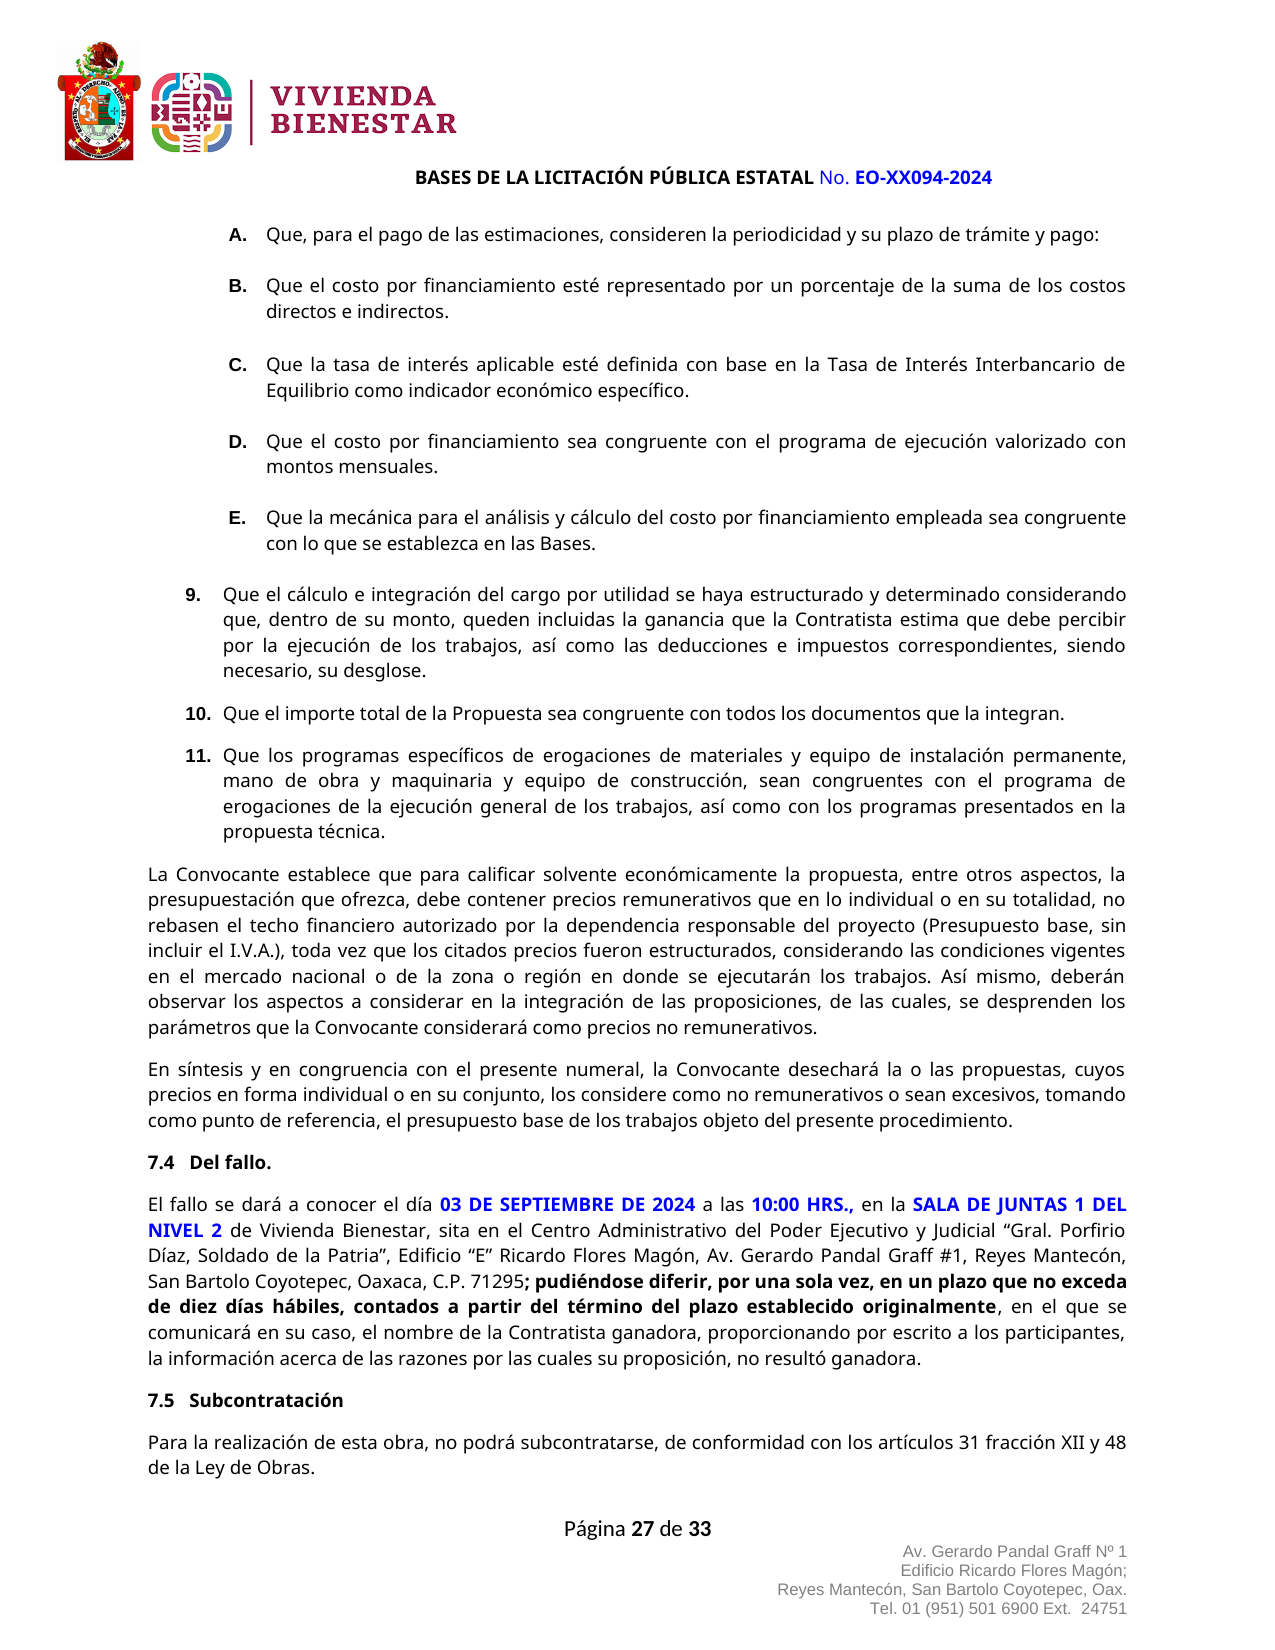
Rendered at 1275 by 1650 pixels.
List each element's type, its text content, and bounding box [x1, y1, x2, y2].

list Que el importe total de la Propuesta sea congruente con todos los documentos que la integran. [185, 700, 1127, 726]
text 7.4 Del fallo. [148, 1149, 1127, 1175]
list Que, para el pago de las estimaciones, consideren la periodicidad y su plazo de trámite y pago: [228, 221, 1127, 247]
list Que el costo por financiamiento esté representado por un porcentaje de la suma de los costos directos e indirectos. [228, 272, 1127, 323]
text En síntesis y en congruencia con el presente numeral, la Convocante desechará la o las propuestas, cuyos precios en forma individual o en su conjunto, los considere como no remunerativos o sean excesivos, tomando como punto de referencia, el presupuesto base de los trabajos objeto del presente procedimiento. [148, 1056, 1127, 1133]
picture [147, 64, 473, 161]
text Para la realización de esta obra, no podrá subcontratarse, de conformidad con los artículos 31 fracción XII y 48 de la Ley de Obras. [148, 1429, 1127, 1480]
text El fallo se dará a conocer el día 03 DE SEPTIEMBRE DE 2024 a las 10:00 HRS., en la SALA DE JUNTAS 1 DEL NIVEL 2 de Vivienda Bienestar, sita en el Centro Administrativo del Poder Ejecutivo y Judicial “Gral. Porfirio Díaz, Soldado de la Patria”, Edificio “E” Ricardo Flores Magón, Av. Gerardo Pandal Graff #1, Reyes Mantecón, San Bartolo Coyotepec, Oaxaca, C.P. 71295; pudiéndose diferir, por una sola vez, en un plazo que no exceda de diez días hábiles, contados a partir del término del plazo establecido originalmente, en el que se comunicará en su caso, el nombre de la Contratista ganadora, proporcionando por escrito a los participantes, la información acerca de las razones por las cuales su proposición, no resultó ganadora. [148, 1192, 1127, 1370]
text La Convocante establece que para calificar solvente económicamente la propuesta, entre otros aspectos, la presupuestación que ofrezca, debe contener precios remunerativos que en lo individual o en su totalidad, no rebasen el techo financiero autorizado por la dependencia responsable del proyecto (Presupuesto base, sin incluir el I.V.A.), toda vez que los citados precios fueron estructurados, considerando las condiciones vigentes en el mercado nacional o de la zona o región en donde se ejecutarán los trabajos. Así mismo, deberán observar los aspectos a considerar en la integración de las proposiciones, de las cuales, se desprenden los parámetros que la Convocante considerará como precios no remunerativos. [148, 861, 1127, 1039]
list Que el costo por financiamiento sea congruente con el programa de ejecución valorizado con montos mensuales. [228, 428, 1127, 479]
list Que la mecánica para el análisis y cálculo del costo por financiamiento empleada sea congruente con lo que se establezca en las Bases. [228, 505, 1127, 556]
picture [55, 41, 143, 163]
list Que los programas específicos de erogaciones de materiales y equipo de instalación permanente, mano de obra y maquinaria y equipo de construcción, sean congruentes con el programa de erogaciones de la ejecución general de los trabajos, así como con los programas presentados en la propuesta técnica. [185, 742, 1127, 844]
list Que el cálculo e integración del cargo por utilidad se haya estructurado y determinado considerando que, dentro de su monto, queden incluidas la ganancia que la Contratista estima que debe percibir por la ejecución de los trabajos, así como las deducciones e impuestos correspondientes, siendo necesario, su desglose. [185, 581, 1127, 683]
text 7.5 Subcontratación [148, 1387, 1127, 1412]
list Que la tasa de interés aplicable esté definida con base en la Tasa de Interés Interbancario de Equilibrio como indicador económico específico. [228, 352, 1127, 403]
